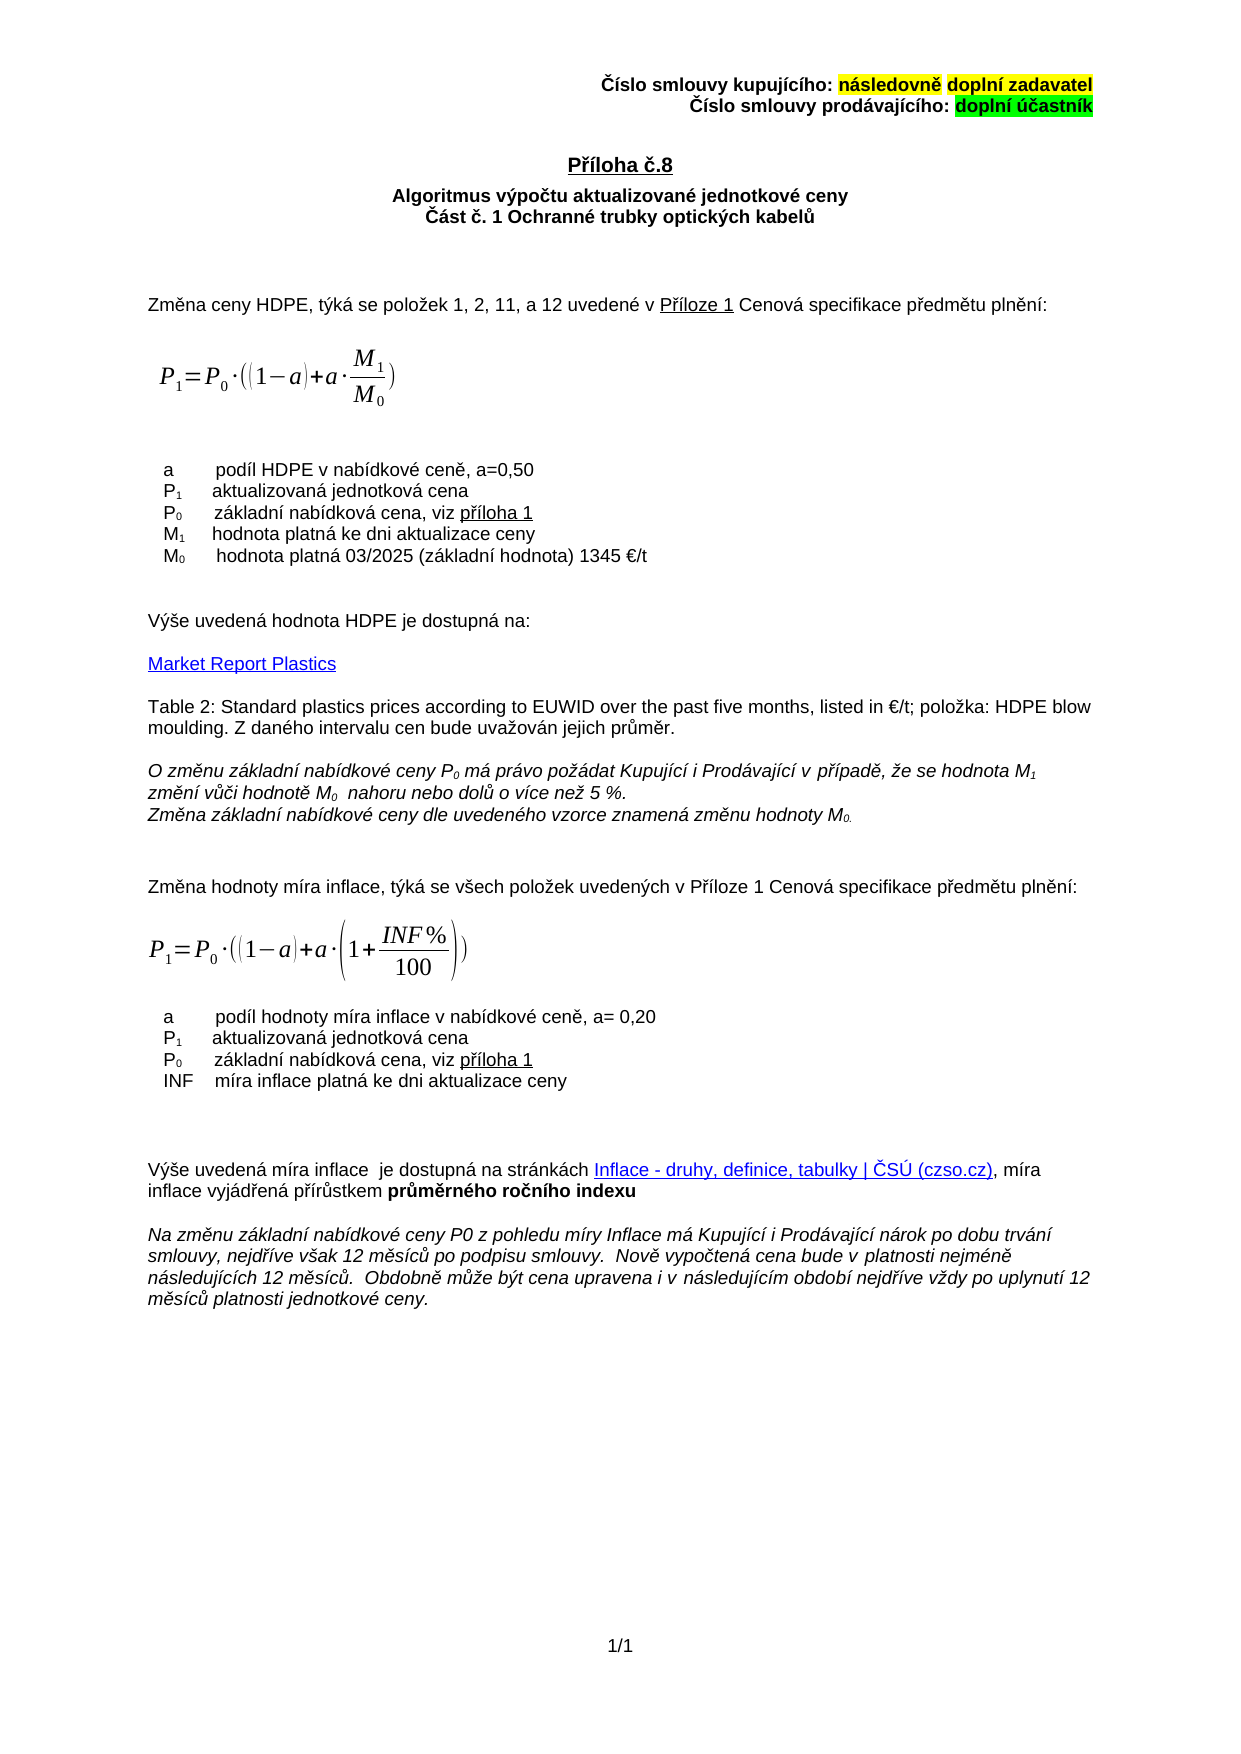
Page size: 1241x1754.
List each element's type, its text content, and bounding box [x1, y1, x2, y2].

text Algoritmus výpočtu aktualizované jednotkové ceny [148, 177, 1093, 206]
text a podíl hodnoty míra inflace v nabídkové ceně, a= 0,20 [148, 1005, 1093, 1027]
text Změna ceny HDPE, týká se položek 1, 2, 11, a 12 uvedené v Příloze 1 Cenová specifikace předmětu plnění: [148, 286, 1093, 315]
text P1 aktualizovaná jednotková cena [148, 1027, 1093, 1048]
text Změna hodnoty míra inflace, týká se všech položek uvedených v Příloze 1 Cenová specifikace předmětu plnění: [148, 868, 1093, 897]
text P0 základní nabídková cena, viz příloha 1 [148, 502, 1093, 523]
text Market Report Plastics [148, 652, 1093, 674]
text Table 2: Standard plastics prices according to EUWID over the past five months, listed in €/t; položka: HDPE blow moulding. Z daného intervalu cen bude uvažován jejich průměr. [148, 696, 1093, 739]
text O změnu základní nabídkové ceny P0 má právo požádat Kupující i Prodávající v případě, že se hodnota M1 změní vůči hodnotě M0 nahoru nebo dolů o více než 5 %. [148, 760, 1093, 803]
text M0 hodnota platná 03/2025 (základní hodnota) 1345 €/t [148, 545, 1093, 566]
text Výše uvedená hodnota HDPE je dostupná na: [148, 609, 1093, 631]
text P1 aktualizovaná jednotková cena [148, 480, 1093, 502]
text M1 hodnota platná ke dni aktualizace ceny [148, 523, 1093, 545]
text P0 základní nabídková cena, viz příloha 1 [148, 1048, 1093, 1070]
text Výše uvedená míra inflace je dostupná na stránkách Inflace - druhy, definice, tabulky | ČSÚ (czso.cz), míra inflace vyjádřená přírůstkem průměrného ročního indexu [148, 1159, 1093, 1202]
text Část č. 1 Ochranné trubky optických kabelů [148, 206, 1093, 227]
text Změna základní nabídkové ceny dle uvedeného vzorce znamená změnu hodnoty M0. [148, 803, 1093, 825]
text Příloha č.8 [148, 148, 1093, 177]
text a podíl HDPE v nabídkové ceně, a=0,50 [148, 458, 1093, 480]
text INF míra inflace platná ke dni aktualizace ceny [148, 1070, 1093, 1092]
text Na změnu základní nabídkové ceny P0 z pohledu míry Inflace má Kupující i Prodávající nárok po dobu trvání smlouvy, nejdříve však 12 měsíců po podpisu smlouvy. Nově vypočtená cena bude v platnosti nejméně následujících 12 měsíců. Obdobně může být cena upravena i v následujícím období nejdříve vždy po uplynutí 12 měsíců platnosti jednotkové ceny. [148, 1223, 1093, 1310]
